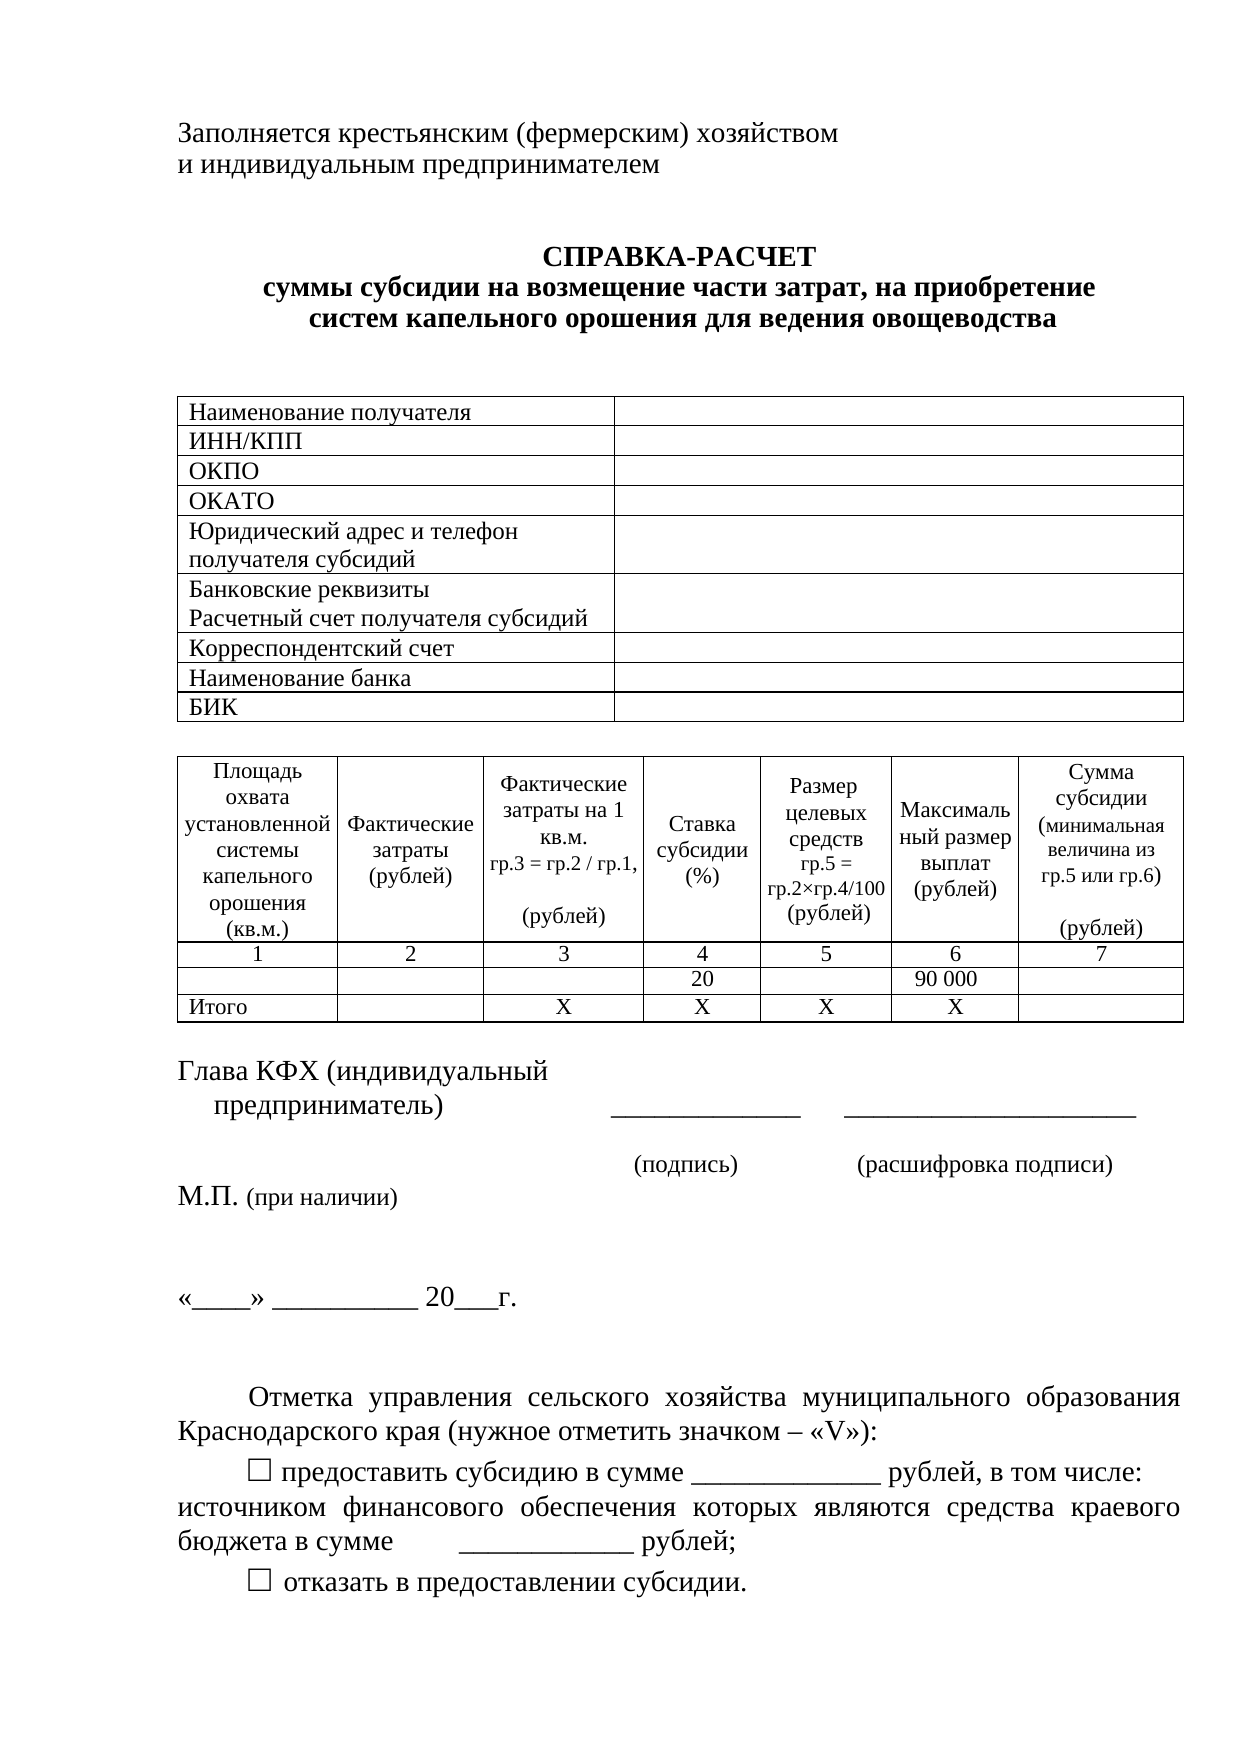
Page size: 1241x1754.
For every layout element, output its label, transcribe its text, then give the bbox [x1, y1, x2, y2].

table_cell [615, 516, 1183, 573]
table_header Фактические затраты на 1 кв.м. гр.3 = гр.2 / гр.1, (рублей) [484, 757, 643, 941]
table_cell Юридический адрес и телефон получателя субсидий [178, 516, 614, 573]
table_cell ИНН/КПП [178, 426, 614, 455]
table_header Сумма субсидии (минимальная величина из гр.5 или гр.6) (рублей) [1019, 757, 1183, 941]
table_header Максимальный размер выплат (рублей) [892, 757, 1018, 941]
table_header [615, 397, 1183, 425]
table_cell [338, 995, 483, 1021]
table_cell 4 [644, 943, 760, 967]
table_cell [761, 968, 891, 994]
text суммы субсидии на возмещение части затрат, на приобретение [177, 272, 1181, 303]
text систем капельного орошения для ведения овощеводства [177, 303, 1181, 334]
table_cell Х [892, 995, 1018, 1021]
table_cell 2 [338, 943, 483, 967]
table_cell [1019, 995, 1183, 1021]
table_cell [615, 633, 1183, 662]
table_cell [615, 486, 1183, 515]
table_cell [615, 663, 1183, 691]
table_header Размер целевых средств гр.5 = гр.2×гр.4/100 (рублей) [761, 757, 891, 941]
table_cell 90 000 [892, 968, 1018, 994]
table_cell Итого [178, 995, 337, 1021]
text источником финансового обеспечения которых являются средства краевого бюджета в сумме ____________ рублей; [177, 1489, 1181, 1557]
table_cell [615, 426, 1183, 455]
text Заполняется крестьянским (фермерским) хозяйством [177, 118, 1181, 149]
table_cell [615, 574, 1183, 632]
text □ отказать в предоставлении субсидии. [177, 1557, 1181, 1600]
table_cell [178, 968, 337, 994]
text СПРАВКА-РАСЧЕТ [177, 241, 1181, 272]
table_cell 20 [644, 968, 760, 994]
table_cell [1019, 968, 1183, 994]
text «____» __________ 20___г. [177, 1279, 1181, 1312]
table_header Ставка субсидии (%) [644, 757, 760, 941]
table_cell Х [484, 995, 643, 1021]
table_cell 3 [484, 943, 643, 967]
text Глава КФХ (индивидуальный [177, 1053, 1181, 1087]
table_cell [615, 693, 1183, 721]
text Отметка управления сельского хозяйства муниципального образования Краснодарского края (нужное отметить значком – «V»): [177, 1379, 1181, 1446]
table_cell ОКПО [178, 456, 614, 485]
table_cell [484, 968, 643, 994]
table_cell [338, 968, 483, 994]
table_cell 5 [761, 943, 891, 967]
table_header Наименование получателя [178, 397, 614, 425]
table_cell 6 [892, 943, 1018, 967]
text предприниматель) _____________ ____________________ [177, 1087, 1181, 1121]
text □ предоставить субсидию в сумме _____________ рублей, в том числе: [177, 1446, 1181, 1489]
text и индивидуальным предпринимателем [177, 149, 1181, 180]
table_cell [615, 456, 1183, 485]
table_cell 7 [1019, 943, 1183, 967]
table_cell ОКАТО [178, 486, 614, 515]
table_cell 1 [178, 943, 337, 967]
table_header Фактические затраты (рублей) [338, 757, 483, 941]
text (подпись) (расшифровка подписи) [177, 1149, 1181, 1178]
table_cell Х [761, 995, 891, 1021]
table_cell Банковские реквизиты Расчетный счет получателя субсидий [178, 574, 614, 632]
text М.П. (при наличии) [177, 1178, 1181, 1212]
table_cell Наименование банка [178, 663, 614, 691]
table_cell Корреспондентский счет [178, 633, 614, 662]
table_cell БИК [178, 693, 614, 721]
table_cell Х [644, 995, 760, 1021]
table_header Площадь охвата установленной системы капельного орошения (кв.м.) [178, 757, 337, 941]
